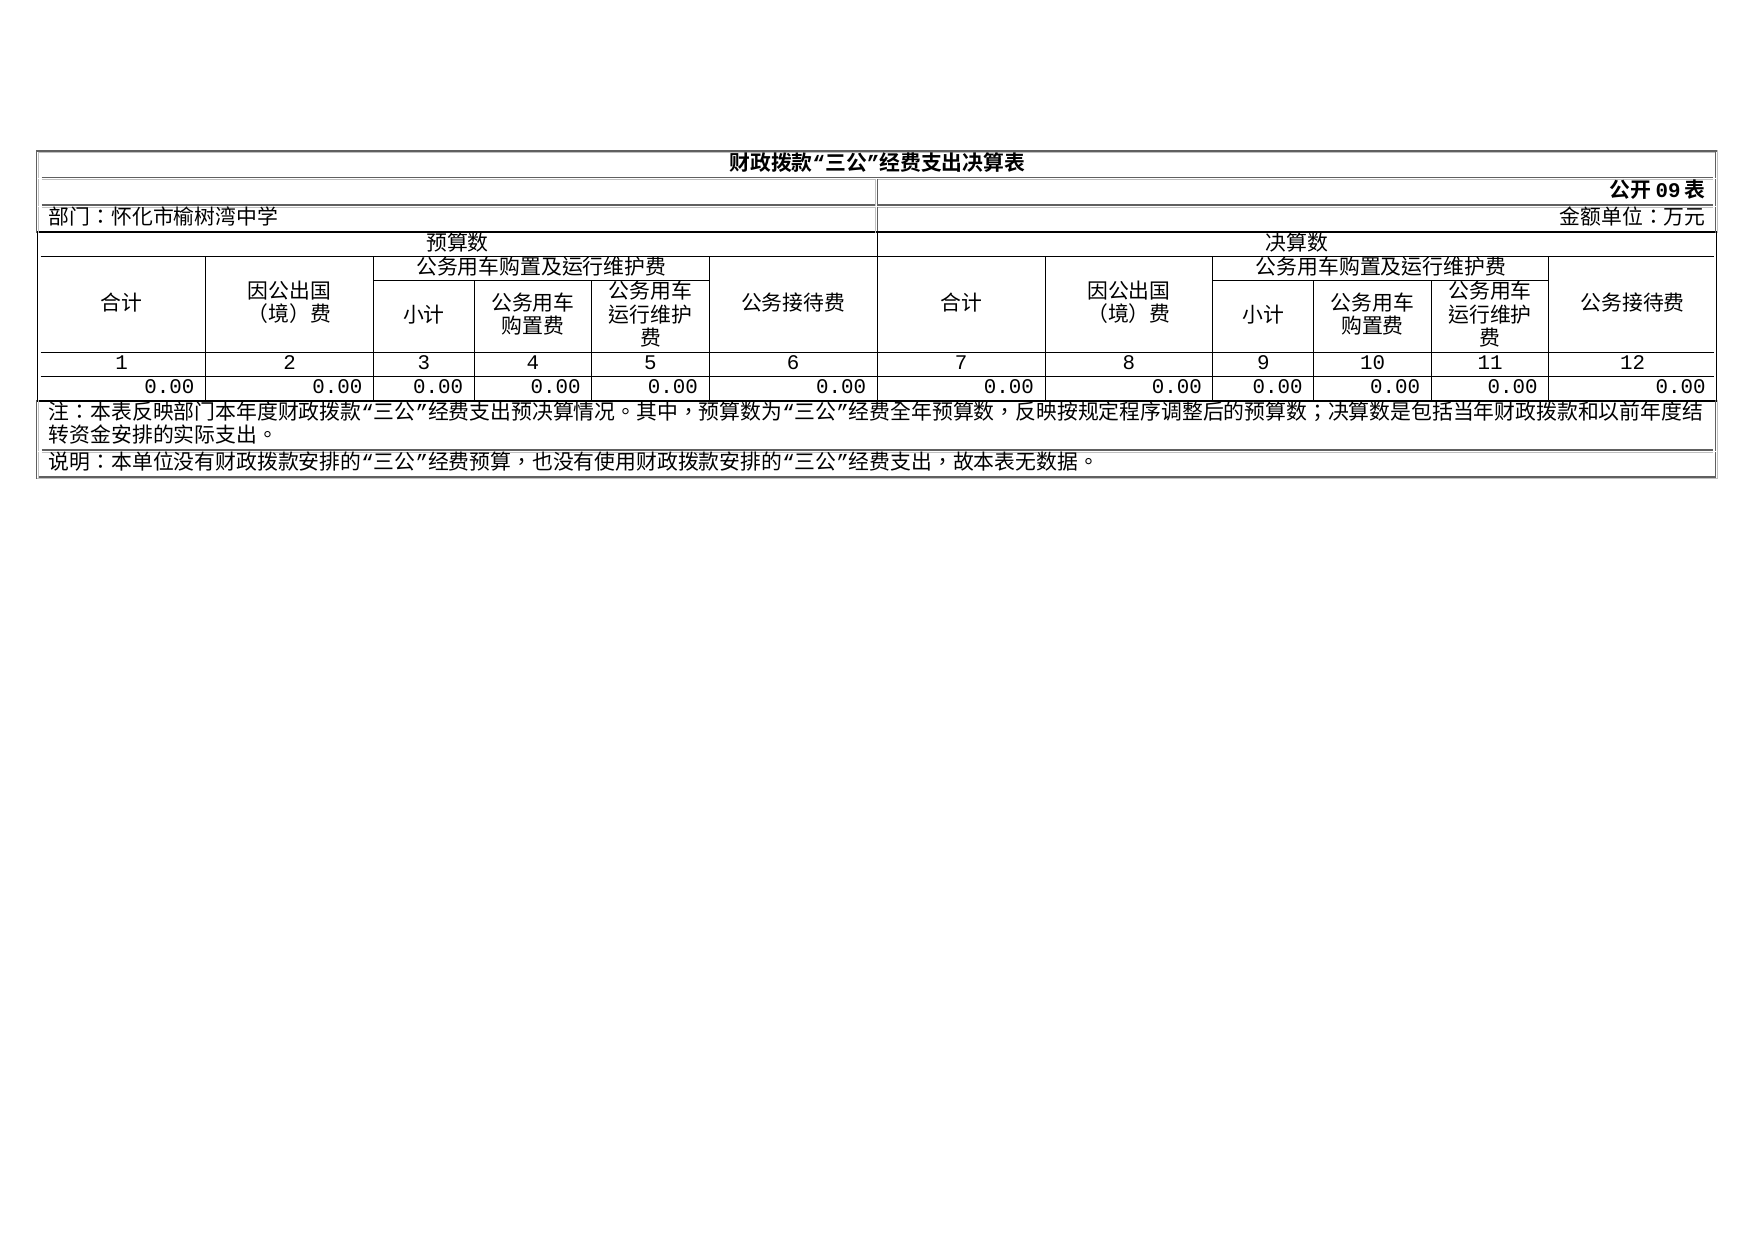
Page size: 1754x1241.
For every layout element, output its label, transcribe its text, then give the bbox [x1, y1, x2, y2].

table_cell 小计 [1213, 281, 1313, 352]
table_cell 0.00 [1213, 377, 1313, 400]
table_cell 0.00 [38, 376, 205, 400]
table_cell 8 [1046, 353, 1212, 376]
table_cell 说明：本单位没有财政拨款安排的“三公”经费预算，也没有使用财政拨款安排的“三公”经费支出，故本表无数据。 [39, 449, 1715, 476]
table_cell 4 [475, 353, 591, 376]
table_cell 公务用车购置费 [475, 281, 591, 352]
table_cell 决算数 [878, 233, 1716, 256]
table_cell 金额单位：万元 [878, 204, 1715, 231]
table_cell 因公出国（境）费 [206, 257, 373, 352]
table_cell 0.00 [1046, 377, 1212, 400]
table_cell 0.00 [878, 377, 1045, 400]
table_cell 5 [592, 353, 709, 376]
table_cell 0.00 [374, 377, 474, 400]
table_cell 0.00 [592, 377, 709, 400]
table_cell 2 [206, 353, 373, 376]
table_cell 注：本表反映部门本年度财政拨款“三公”经费支出预决算情况。其中，预算数为“三公”经费全年预算数，反映按规定程序调整后的预算数；决算数是包括当年财政拨款和以前年度结转资金安排的实际支出。 [39, 402, 1715, 449]
table_cell 3 [374, 353, 474, 376]
table_cell 公开09表 [877, 177, 1716, 204]
table_cell [38, 177, 877, 204]
table_cell 0.00 [1549, 376, 1716, 400]
table_cell 合计 [38, 256, 205, 352]
table_cell 小计 [374, 281, 474, 352]
table_cell 合计 [878, 257, 1045, 352]
table_cell 11 [1432, 353, 1548, 376]
table_cell 0.00 [1314, 377, 1431, 400]
table_cell 0.00 [206, 377, 373, 400]
table_cell 公务用车购置及运行维护费 [374, 257, 709, 280]
table_cell 0.00 [475, 377, 591, 400]
table_cell 7 [878, 353, 1045, 376]
table_cell 6 [710, 353, 877, 376]
table_cell 预算数 [38, 233, 877, 256]
table_cell 0.00 [710, 377, 877, 400]
table_cell 公务用车运行维护费 [592, 281, 709, 352]
table_cell 12 [1549, 352, 1716, 376]
table_cell 1 [38, 352, 205, 376]
table_cell 公务用车运行维护费 [1432, 281, 1548, 352]
table_cell 因公出国（境）费 [1046, 257, 1212, 352]
table_header 财政拨款“三公”经费支出决算表 [39, 153, 1715, 177]
table_cell 公务用车购置费 [1314, 281, 1431, 352]
table_cell 部门：怀化市榆树湾中学 [39, 204, 875, 231]
table_cell 10 [1314, 353, 1431, 376]
table_cell 0.00 [1432, 377, 1548, 400]
table_cell 公务接待费 [710, 257, 877, 352]
table_cell 公务接待费 [1549, 256, 1716, 352]
table_cell 公务用车购置及运行维护费 [1213, 257, 1548, 280]
table_cell 9 [1213, 353, 1313, 376]
